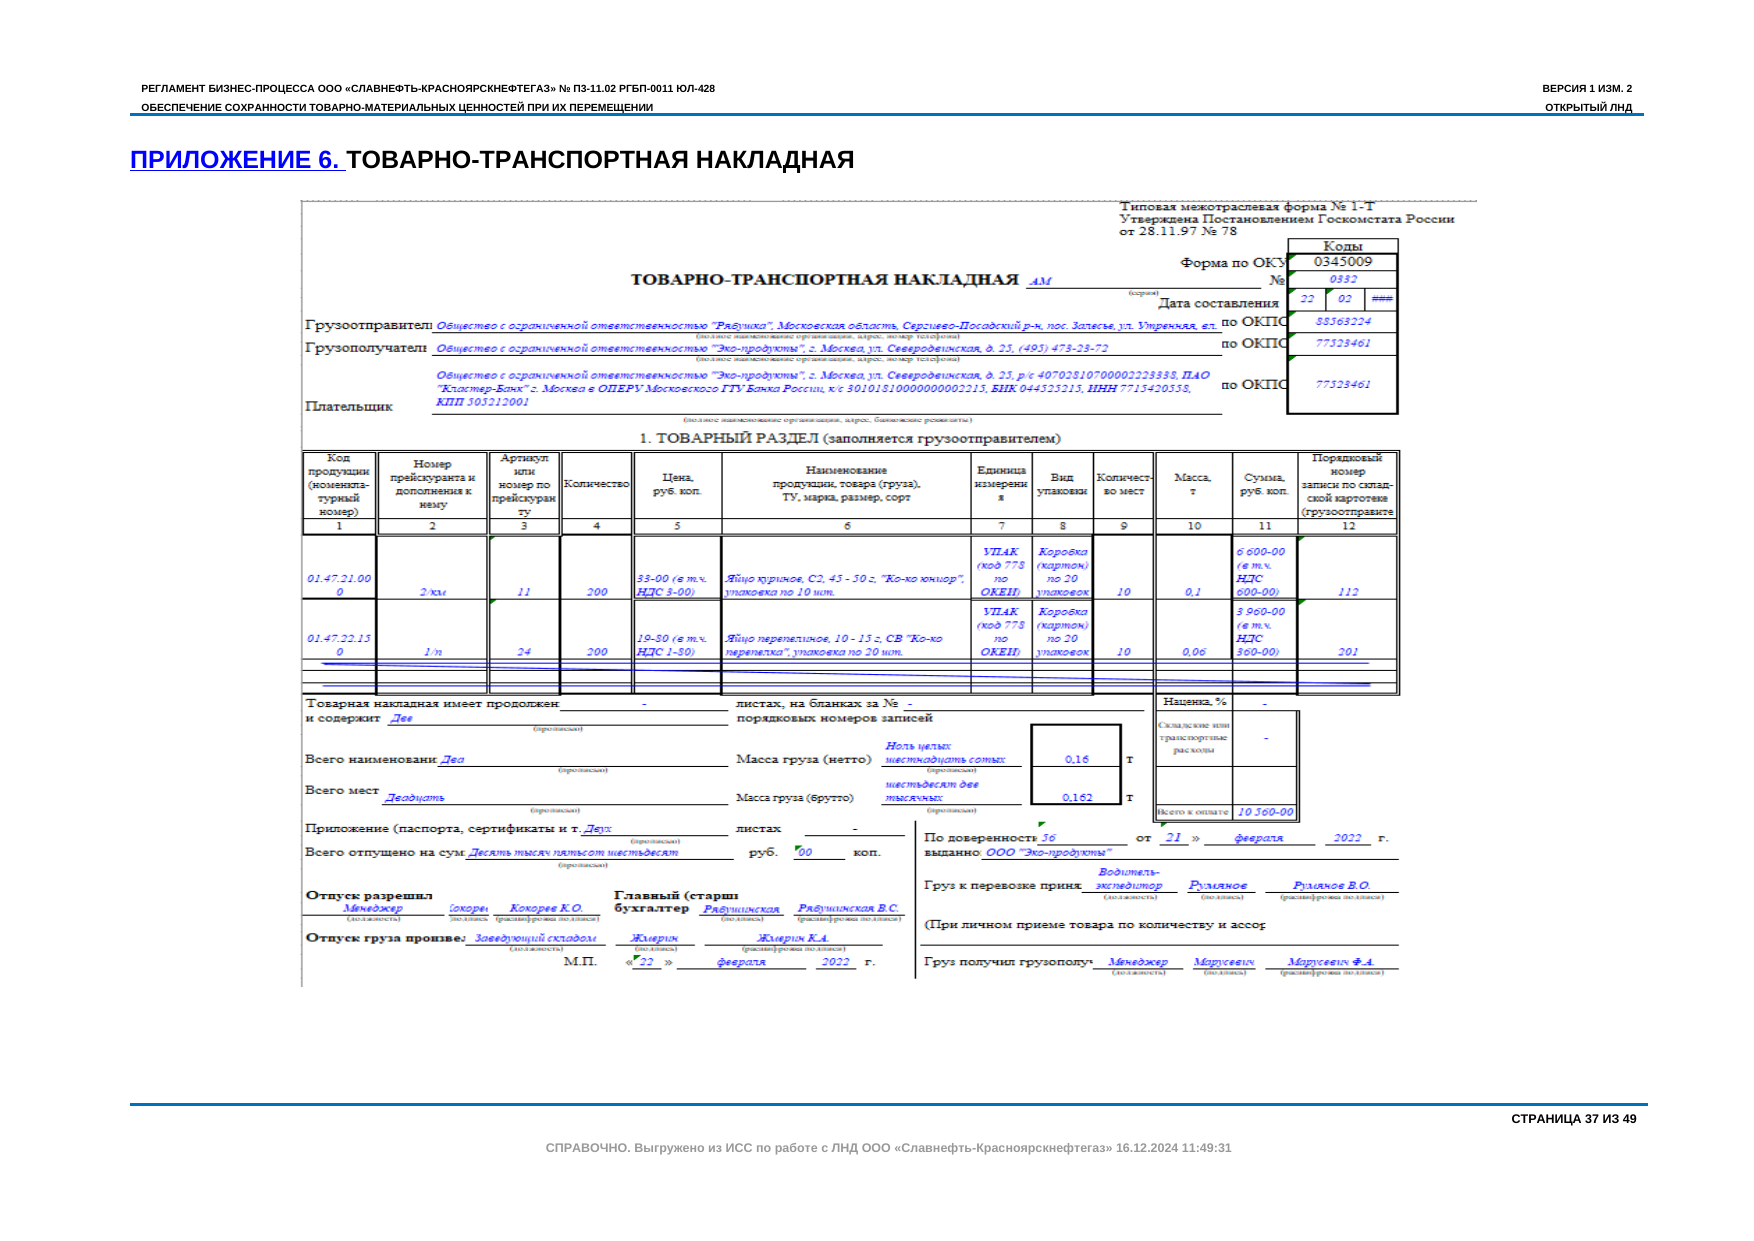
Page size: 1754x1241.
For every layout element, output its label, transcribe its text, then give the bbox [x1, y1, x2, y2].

text ПРИЛОЖЕНИЕ 6. ТОВАРНО-ТРАНСПОРТНАЯ НАКЛАДНАЯ [130, 145, 1648, 174]
picture [300, 200, 1477, 987]
